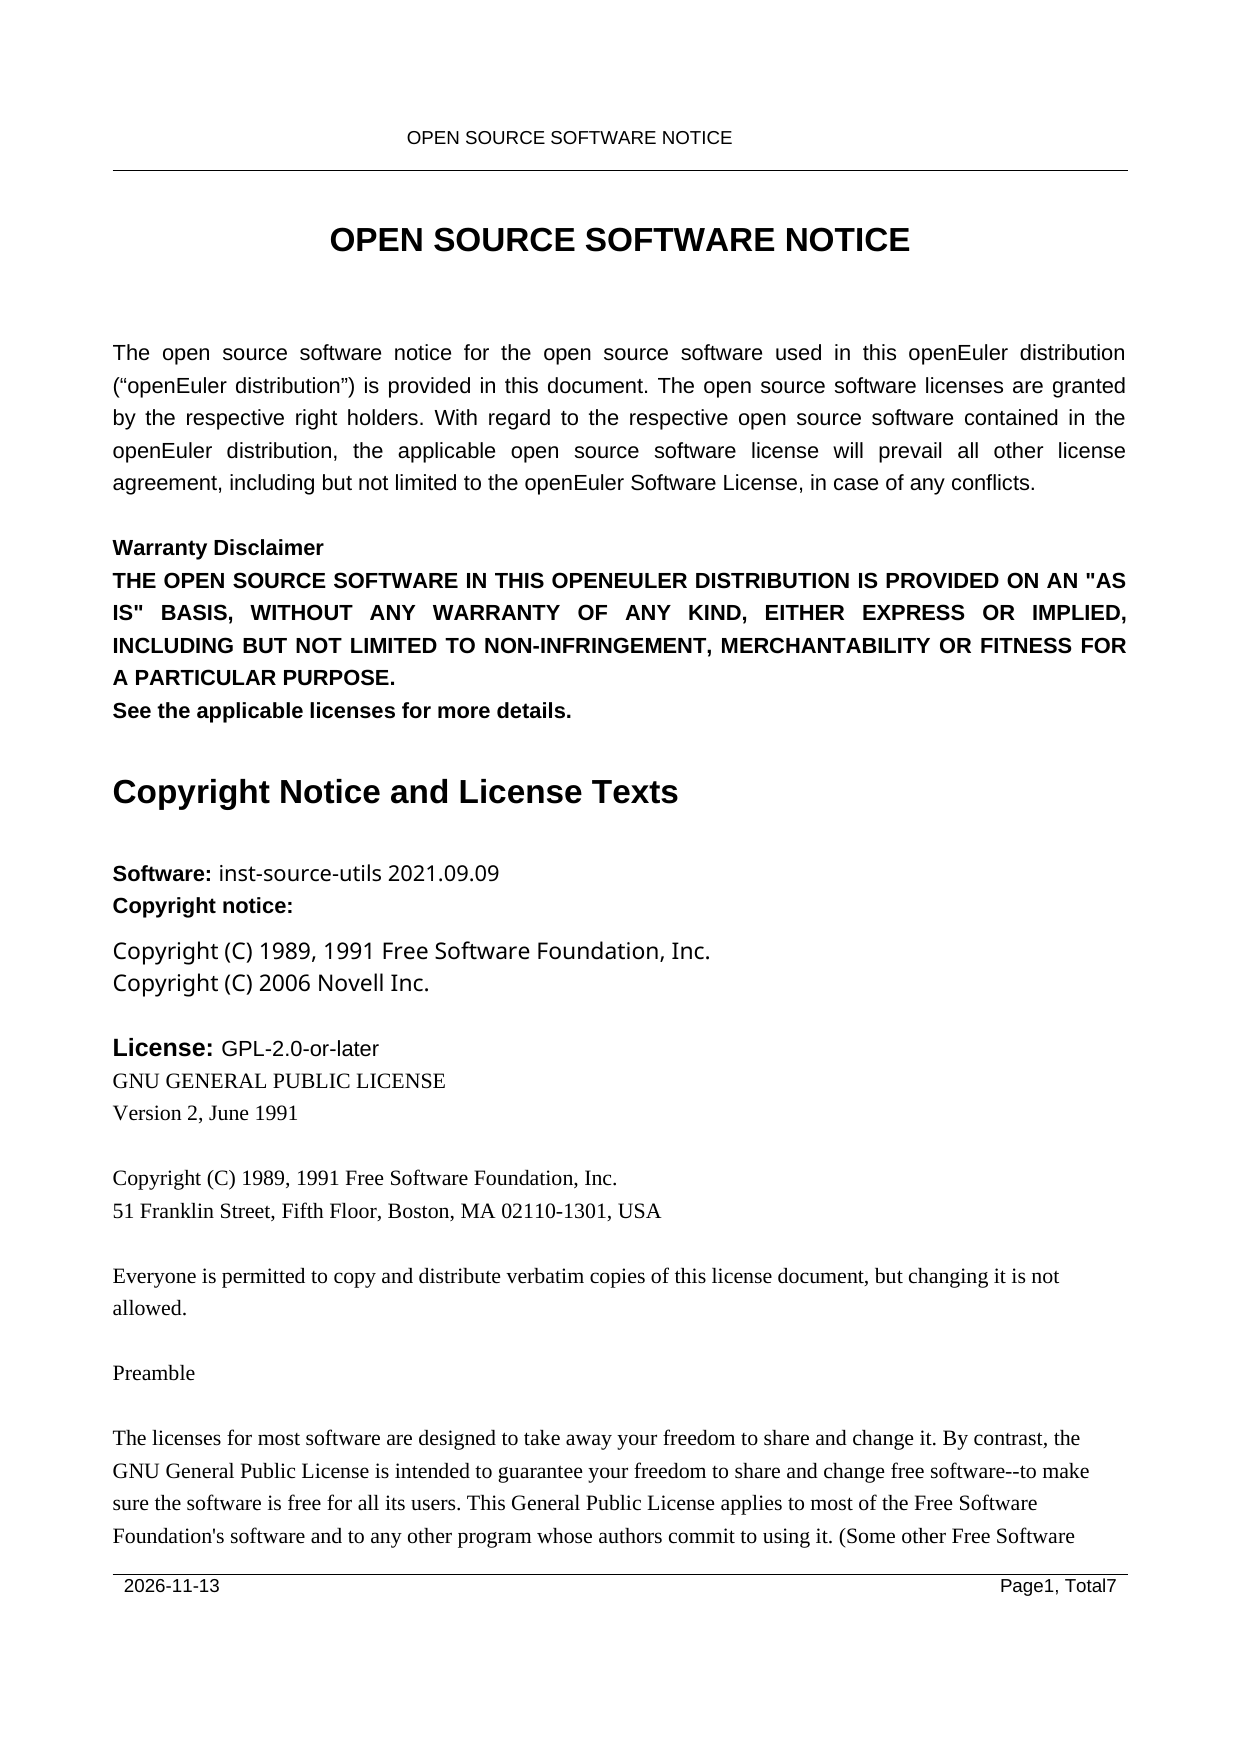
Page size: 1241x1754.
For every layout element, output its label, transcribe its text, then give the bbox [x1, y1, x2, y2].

text OPEN SOURCE SOFTWARE NOTICE [112, 206, 1128, 271]
text License: GPL-2.0-or-later [112, 1031, 1128, 1064]
text Copyright Notice and License Texts [112, 759, 1128, 824]
text THE OPEN SOURCE SOFTWARE IN THIS OPENEULER DISTRIBUTION IS PROVIDED ON AN "AS IS" BASIS, WITHOUT ANY WARRANTY OF ANY KIND, EITHER EXPRESS OR IMPLIED, INCLUDING BUT NOT LIMITED TO NON-INFRINGEMENT, MERCHANTABILITY OR FITNESS FOR A PARTICULAR PURPOSE. See the applicable licenses for more details. [112, 564, 1128, 726]
text Copyright (C) 1989, 1991 Free Software Foundation, Inc. Copyright (C) 2006 Novell Inc. [112, 934, 1128, 1031]
title Software: inst-source-utils 2021.09.09 [112, 856, 1128, 889]
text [112, 1064, 1128, 1551]
text Warranty Disclaimer [112, 531, 1128, 564]
text Copyright notice: [112, 889, 1128, 921]
text The open source software notice for the open source software used in this openEuler distribution (“openEuler distribution”) is provided in this document. The open source software licenses are granted by the respective right holders. With regard to the respective open source software contained in the openEuler distribution, the applicable open source software license will prevail all other license agreement, including but not limited to the openEuler Software License, in case of any conflicts. [112, 336, 1128, 499]
